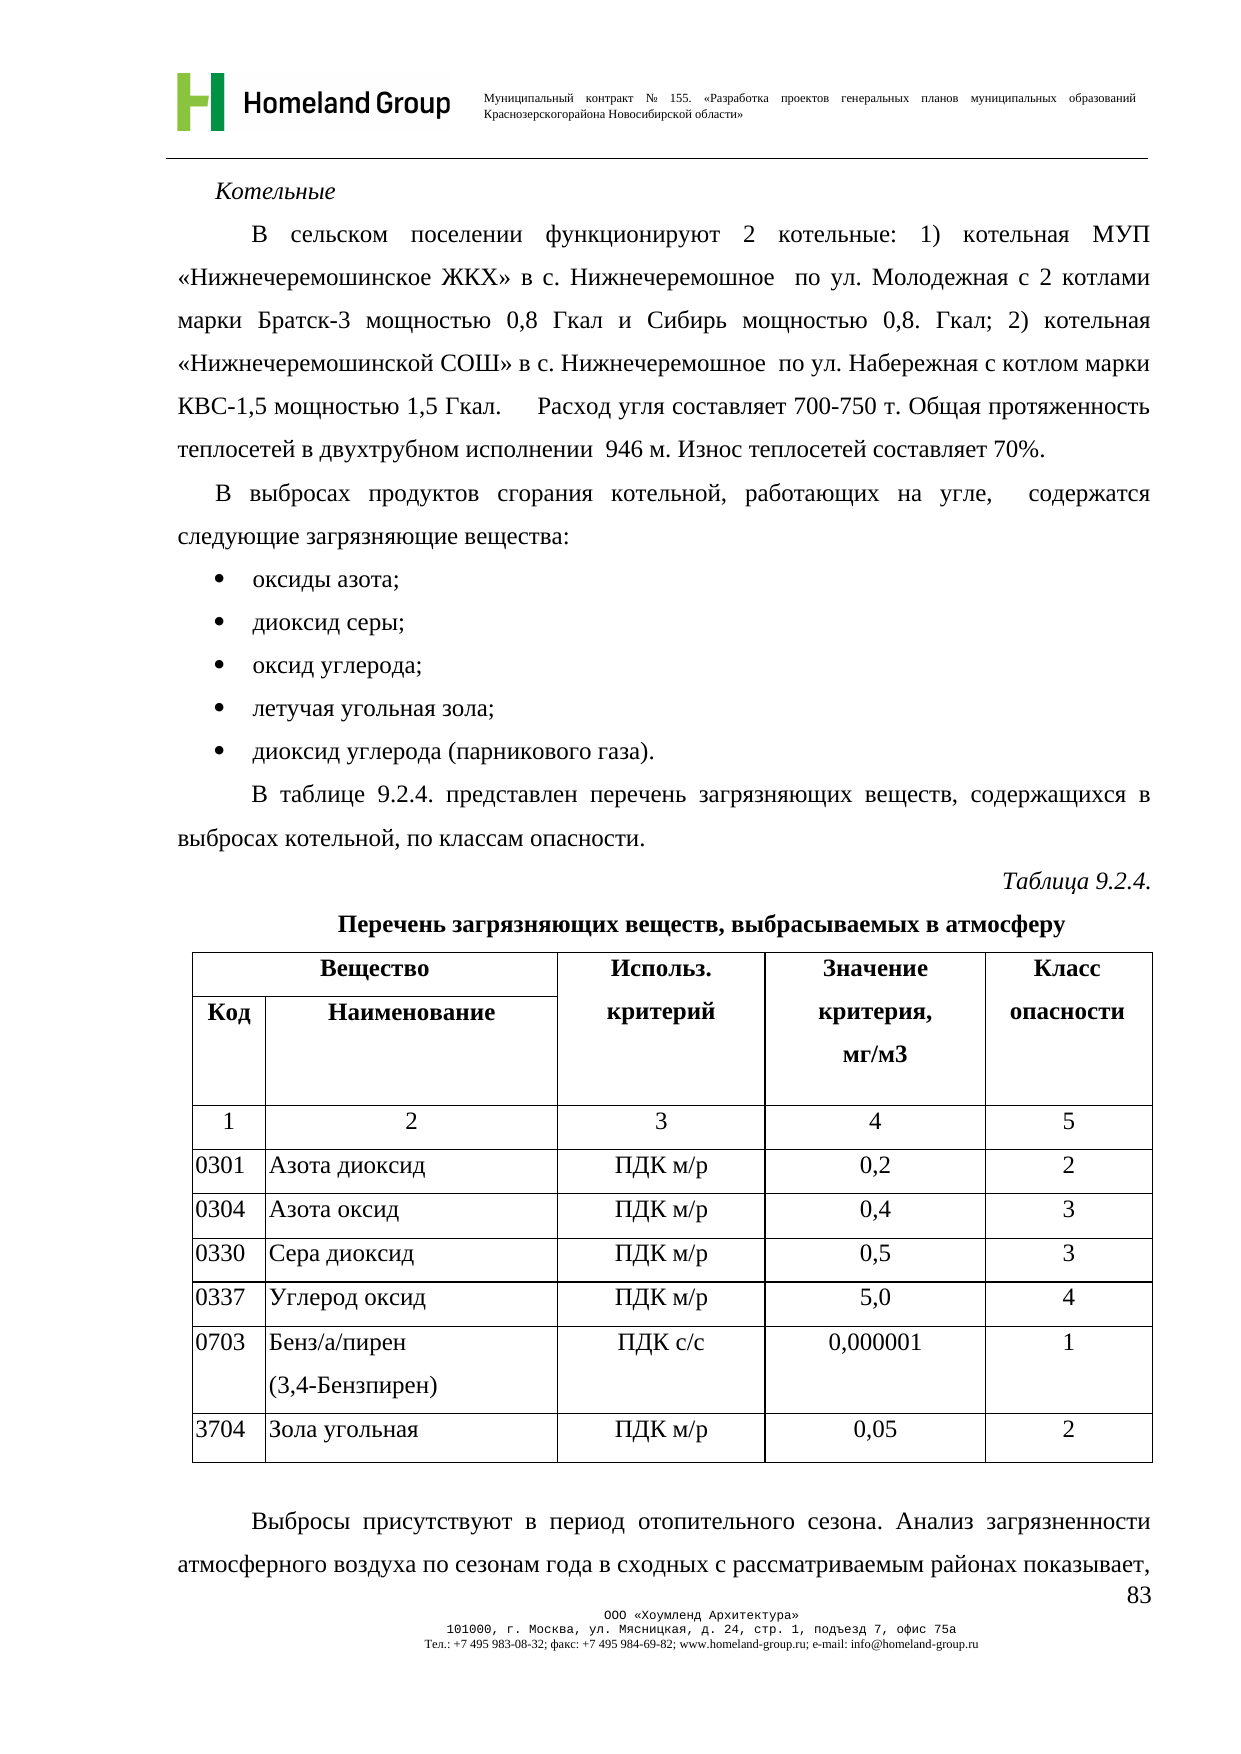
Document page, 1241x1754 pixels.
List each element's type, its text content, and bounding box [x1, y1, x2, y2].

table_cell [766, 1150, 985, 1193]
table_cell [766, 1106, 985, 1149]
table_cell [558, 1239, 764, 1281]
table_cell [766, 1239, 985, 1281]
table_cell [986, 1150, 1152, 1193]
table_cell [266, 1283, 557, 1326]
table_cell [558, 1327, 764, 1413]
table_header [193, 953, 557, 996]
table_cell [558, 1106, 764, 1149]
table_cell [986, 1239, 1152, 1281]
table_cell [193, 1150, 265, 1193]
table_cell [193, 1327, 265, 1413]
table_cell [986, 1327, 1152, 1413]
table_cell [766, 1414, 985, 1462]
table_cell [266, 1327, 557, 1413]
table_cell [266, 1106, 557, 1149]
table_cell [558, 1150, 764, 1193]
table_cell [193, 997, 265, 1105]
text Перечень загрязняющих веществ, выбрасываемых в атмосферу [192, 909, 1153, 938]
list диоксид серы; [215, 607, 1152, 636]
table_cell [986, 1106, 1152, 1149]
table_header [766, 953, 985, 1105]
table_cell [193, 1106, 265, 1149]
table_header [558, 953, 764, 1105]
text В выбросах продуктов сгорания котельной, работающих на угле, содержатся следующие загрязняющие вещества: [177, 478, 1152, 549]
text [177, 1506, 1152, 1578]
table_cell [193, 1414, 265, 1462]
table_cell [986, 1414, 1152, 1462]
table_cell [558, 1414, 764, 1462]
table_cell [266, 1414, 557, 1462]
list диоксид углерода (парникового газа). [215, 736, 1152, 765]
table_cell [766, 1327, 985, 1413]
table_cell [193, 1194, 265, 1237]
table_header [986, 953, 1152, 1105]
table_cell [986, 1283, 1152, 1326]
text Таблица 9.2.4. [177, 866, 1152, 894]
list летучая угольная зола; [215, 693, 1152, 722]
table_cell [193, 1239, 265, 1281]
text Котельные [177, 176, 1152, 204]
list оксиды азота; [215, 564, 1152, 593]
text В таблице 9.2.4. представлен перечень загрязняющих веществ, содержащихся в выбросах котельной, по классам опасности. [177, 779, 1152, 851]
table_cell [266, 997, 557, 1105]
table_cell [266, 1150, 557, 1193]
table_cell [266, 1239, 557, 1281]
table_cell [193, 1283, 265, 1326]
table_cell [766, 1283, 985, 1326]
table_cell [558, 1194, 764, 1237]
text В сельском поселении функционируют 2 котельные: 1) котельная МУП «Нижнечеремошинское ЖКХ» в с. Нижнечеремошное по ул. Молодежная с 2 котлами марки Братск-3 мощностью 0,8 Гкал и Сибирь мощностью 0,8. Гкал; 2) котельная «Нижнечеремошинской СОШ» в с. Нижнечеремошное по ул. Набережная с котлом марки КВС-1,5 мощностью 1,5 Гкал. Расход угля составляет 700-750 т. Общая протяженность теплосетей в двухтрубном исполнении 946 м. Износ теплосетей составляет 70%. [177, 219, 1152, 463]
picture [177, 73, 450, 131]
list оксид углерода; [215, 650, 1152, 679]
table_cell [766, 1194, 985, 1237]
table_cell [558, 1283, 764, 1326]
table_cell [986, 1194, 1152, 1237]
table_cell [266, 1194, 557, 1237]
